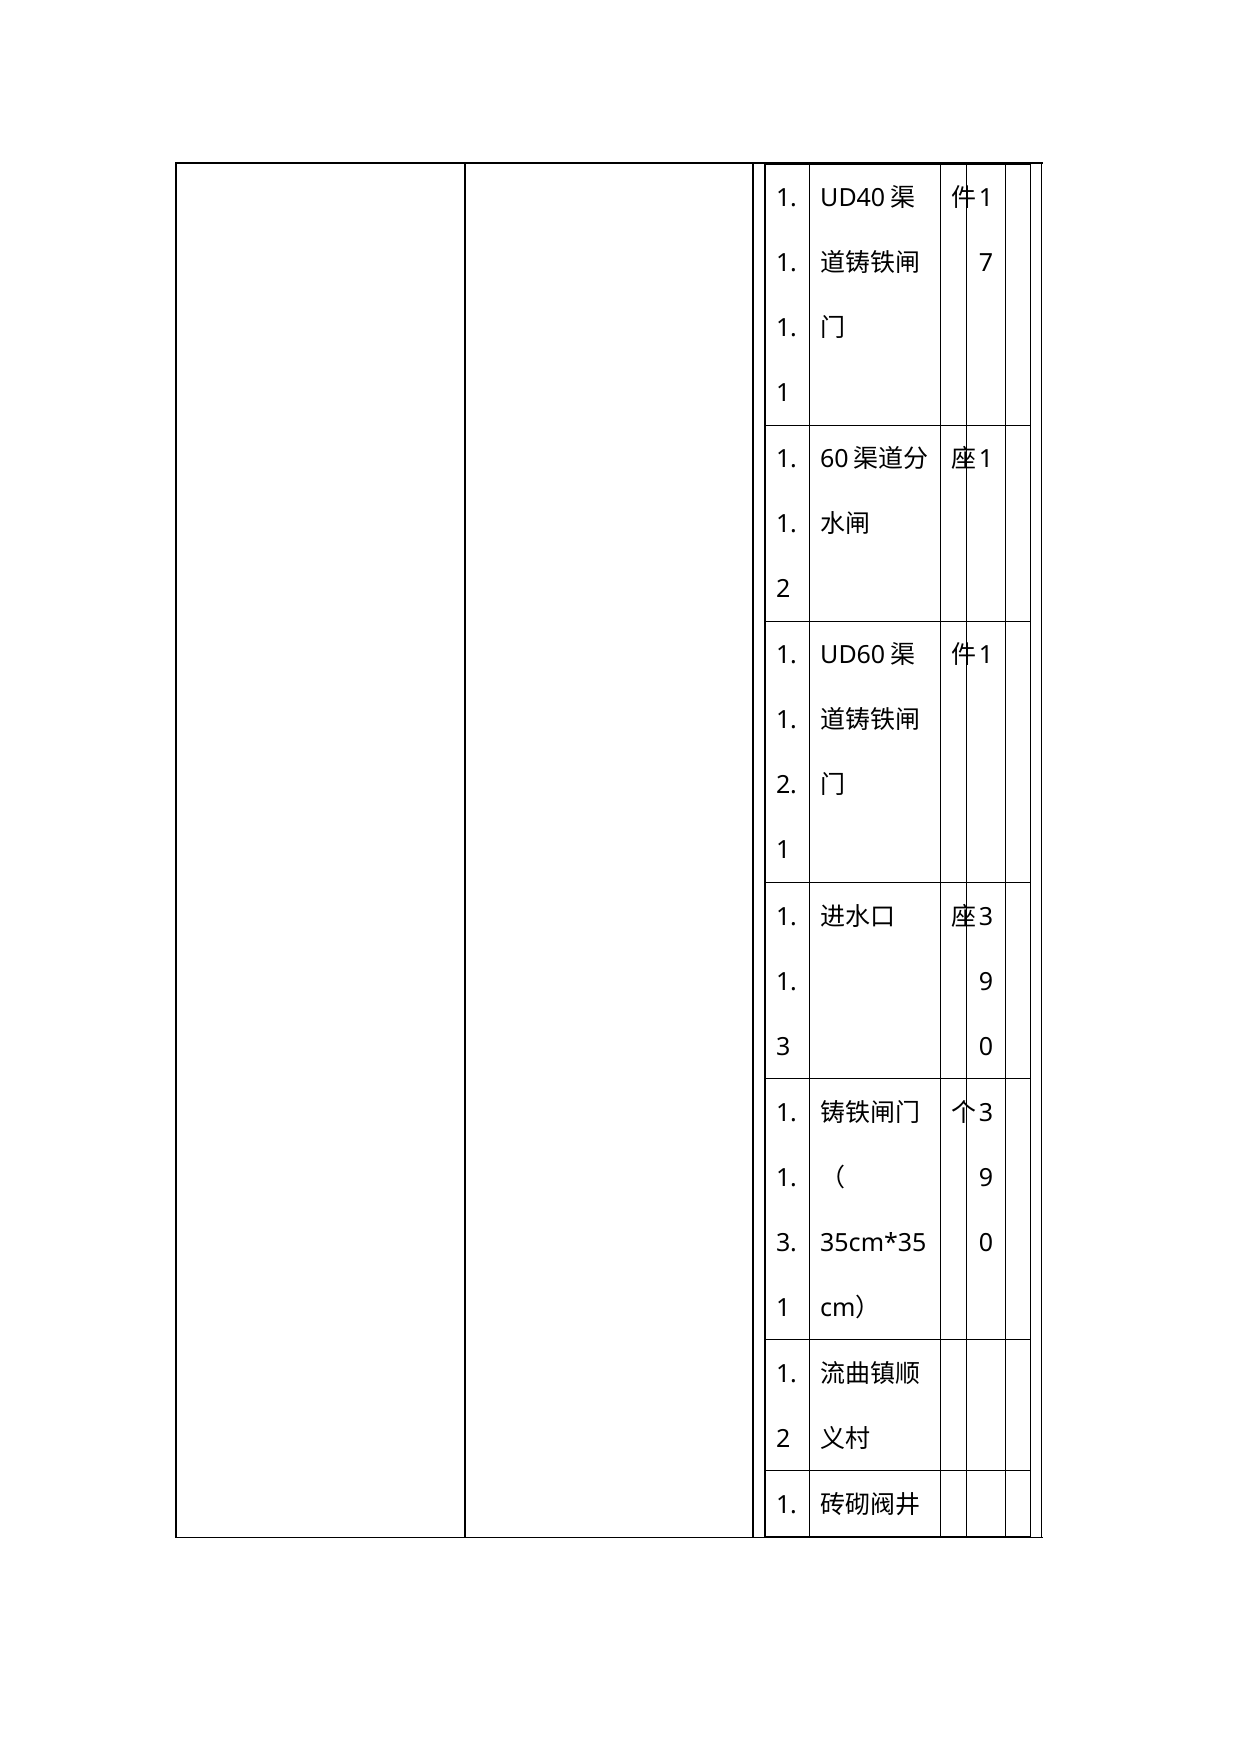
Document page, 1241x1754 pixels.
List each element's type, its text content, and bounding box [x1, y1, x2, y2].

table_cell 1 [177, 164, 464, 1537]
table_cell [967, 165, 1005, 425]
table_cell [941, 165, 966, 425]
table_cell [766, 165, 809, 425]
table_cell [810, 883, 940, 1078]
table_cell [466, 164, 752, 1537]
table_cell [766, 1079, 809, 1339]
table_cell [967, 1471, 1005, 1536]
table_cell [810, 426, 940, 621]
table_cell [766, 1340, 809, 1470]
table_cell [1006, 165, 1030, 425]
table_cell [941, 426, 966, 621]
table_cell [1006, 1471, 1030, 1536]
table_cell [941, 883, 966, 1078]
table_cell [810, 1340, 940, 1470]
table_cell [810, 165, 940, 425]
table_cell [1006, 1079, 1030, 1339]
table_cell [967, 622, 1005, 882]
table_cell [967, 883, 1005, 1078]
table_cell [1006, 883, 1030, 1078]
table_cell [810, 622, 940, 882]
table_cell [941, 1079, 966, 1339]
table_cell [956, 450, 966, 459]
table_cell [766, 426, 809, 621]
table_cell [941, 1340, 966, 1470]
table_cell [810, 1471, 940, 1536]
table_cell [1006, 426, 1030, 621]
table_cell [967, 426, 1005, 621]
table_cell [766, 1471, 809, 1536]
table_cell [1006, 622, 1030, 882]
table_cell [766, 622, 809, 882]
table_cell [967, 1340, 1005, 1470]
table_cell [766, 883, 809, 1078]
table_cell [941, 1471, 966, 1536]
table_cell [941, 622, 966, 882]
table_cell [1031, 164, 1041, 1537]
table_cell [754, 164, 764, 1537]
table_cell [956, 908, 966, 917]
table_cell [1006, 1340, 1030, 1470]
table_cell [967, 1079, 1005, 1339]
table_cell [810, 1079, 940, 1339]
